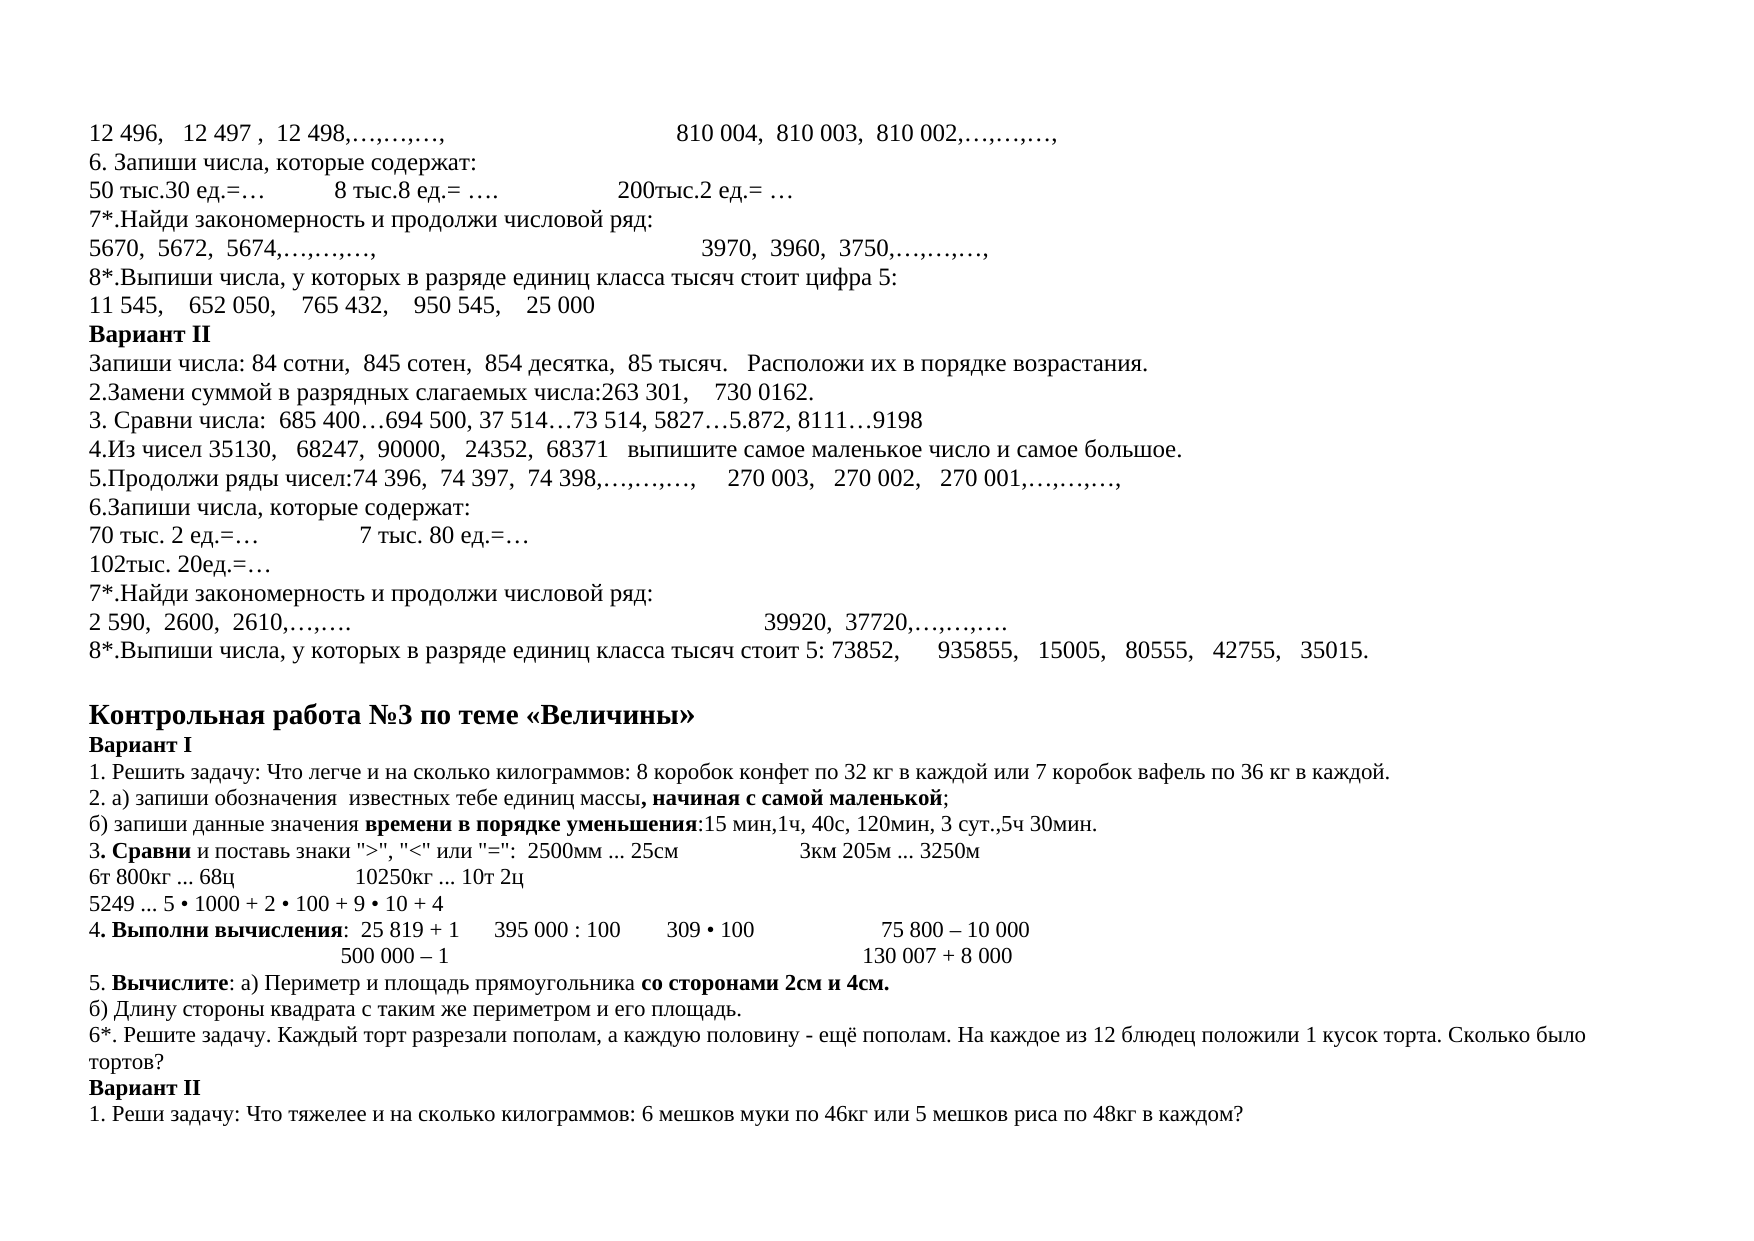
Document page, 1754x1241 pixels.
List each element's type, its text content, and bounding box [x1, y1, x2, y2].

text 5.Продолжи ряды чисел:74 396, 74 397, 74 398,…,…,…, 270 003, 270 002, 270 001,…,…,…, [89, 463, 1651, 492]
text 12 496, 12 497 , 12 498,…,…,…, 810 004, 810 003, 810 002,…,…,…, [89, 118, 1651, 147]
text 102тыс. 20ед.=… [89, 549, 1651, 578]
text 8*.Выпиши числа, у которых в разряде единиц класса тысяч стоит 5: 73852, 935855, 15005, 80555, 42755, 35015. [89, 636, 1651, 664]
text 11 545, 652 050, 765 432, 950 545, 25 000 [89, 291, 1651, 319]
text Запиши числа: 84 сотни, 845 сотен, 854 десятка, 85 тысяч. Расположи их в порядке возрастания. [89, 348, 1651, 377]
text 3. Сравни и поставь знаки ">", "<" или "=": 2500мм ... 25см 3км 205м ... 3250м [89, 837, 1651, 863]
text 8*.Выпиши числа, у которых в разряде единиц класса тысяч стоит цифра 5: [89, 262, 1651, 291]
text 5. Вычислите: а) Периметр и площадь прямоугольника со сторонами 2см и 4см. [89, 969, 1651, 995]
text 50 тыс.30 ед.=… 8 тыс.8 ед.= …. 200тыс.2 ед.= … 7*.Найди закономерность и продолжи числовой ряд: [89, 176, 1651, 233]
text 6.Запиши числа, которые содержат: [89, 492, 1651, 521]
text Вариант II [89, 319, 1651, 348]
text 5670, 5672, 5674,…,…,…, 3970, 3960, 3750,…,…,…, [89, 233, 1651, 262]
text 500 000 – 1 130 007 + 8 000 [89, 942, 1651, 969]
text 5249 ... 5 • 1000 + 2 • 100 + 9 • 10 + 4 [89, 889, 1651, 916]
text Контрольная работа №3 по теме «Величины» [89, 693, 1651, 731]
text б) Длину стороны квадрата с таким же периметром и его площадь. [89, 995, 1651, 1021]
text 4.Из чисел 35130, 68247, 90000, 24352, 68371 выпишите самое маленькое число и самое большое. [89, 434, 1651, 463]
text 1. Реши задачу: Что тяжелее и на сколько килограммов: 6 мешков муки по 46кг или 5 мешков риса по 48кг в каждом? [89, 1100, 1651, 1127]
text 1. Решить задачу: Что легче и на сколько килограммов: 8 коробок конфет по 32 кг в каждой или 7 коробок вафель по 36 кг в каждой. [89, 758, 1651, 784]
text 7*.Найди закономерность и продолжи числовой ряд: [89, 578, 1651, 607]
text б) запиши данные значения времени в порядке уменьшения:15 мин,1ч, 40с, 120мин, 3 сут.,5ч 30мин. [89, 811, 1651, 837]
text 6*. Решите задачу. Каждый торт разрезали пополам, а каждую половину - ещё пополам. На каждое из 12 блюдец положили 1 кусок торта. Сколько было тортов? [89, 1021, 1651, 1074]
text 3. Сравни числа: 685 400…694 500, 37 514…73 514, 5827…5.872, 8111…9198 [89, 406, 1651, 434]
text 2 590, 2600, 2610,…,…. 39920, 37720,…,…,…. [89, 607, 1651, 636]
text 2. а) запиши обозначения известных тебе единиц массы, начиная с самой маленькой; [89, 784, 1651, 811]
text 4. Выполни вычисления: 25 819 + 1 395 000 : 100 309 • 100 75 800 – 10 000 [89, 916, 1651, 942]
text 6т 800кг ... 68ц 10250кг ... 10т 2ц [89, 863, 1651, 889]
text Вариант I [89, 731, 1651, 758]
text 6. Запиши числа, которые содержат: [89, 147, 1651, 176]
text 70 тыс. 2 ед.=… 7 тыс. 80 ед.=… [89, 521, 1651, 549]
text Вариант II [89, 1074, 1651, 1100]
text 2.Замени суммой в разрядных слагаемых числа:263 301, 730 0162. [89, 377, 1651, 406]
